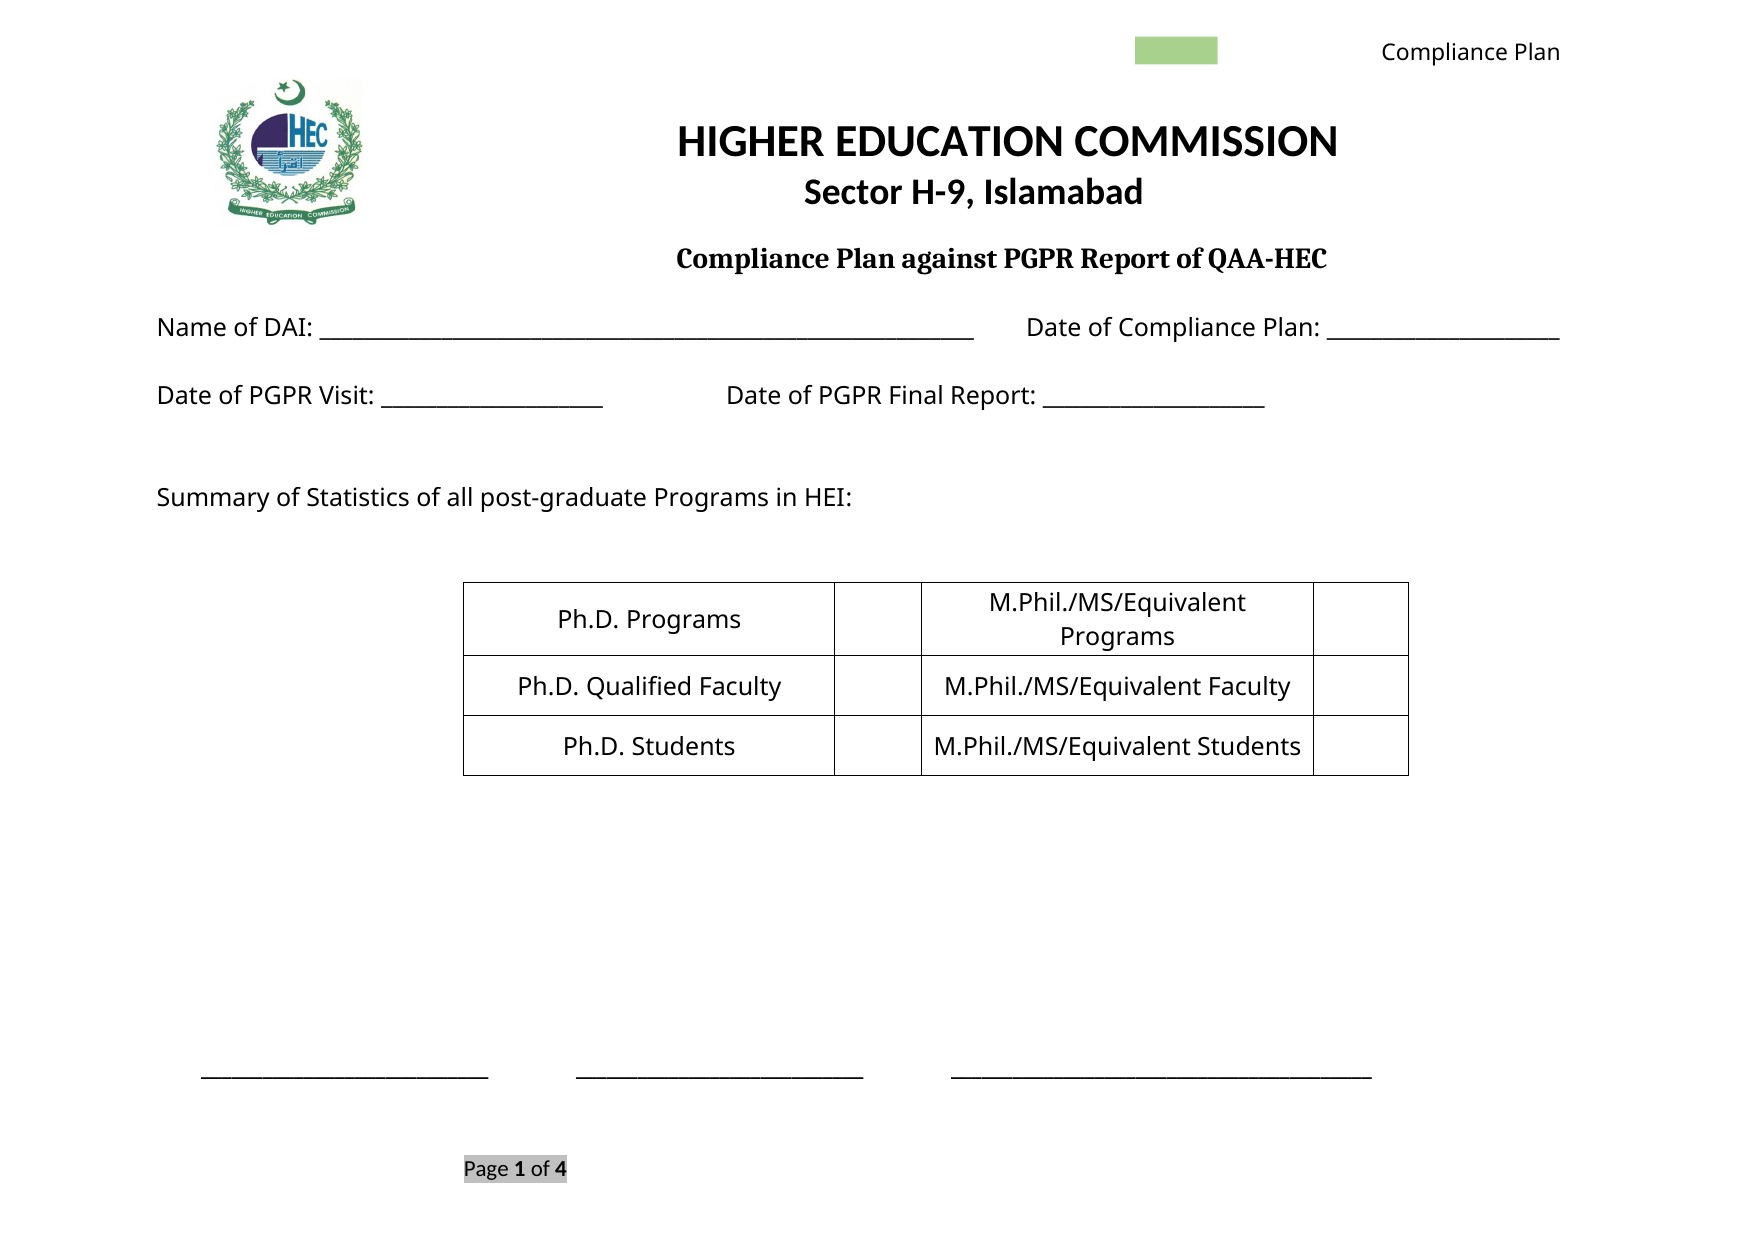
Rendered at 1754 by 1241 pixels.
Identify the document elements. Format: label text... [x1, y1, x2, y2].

table_cell Ph.D. Students [464, 716, 834, 775]
table_header [835, 583, 921, 655]
text Compliance Plan against PGPR Report of QAA-HEC [651, 242, 1752, 275]
text Name of DAI: ___________________________________________________________ Date of Compliance Plan: _____________________ [156, 309, 1673, 343]
table_cell [835, 656, 921, 715]
table_header Ph.D. Programs [464, 583, 834, 655]
text ____________________________ ____________________________ _________________________________________ [201, 1048, 1673, 1083]
table_cell [1314, 656, 1408, 715]
text Summary of Statistics of all post-graduate Programs in HEI: [156, 480, 1673, 514]
table_cell Ph.D. Qualified Faculty [464, 656, 834, 715]
table_cell [1314, 716, 1408, 775]
table_header M.Phil./MS/Equivalent Programs [922, 583, 1313, 655]
table_cell M.Phil./MS/Equivalent Faculty [922, 656, 1313, 715]
table_header [1314, 583, 1408, 655]
picture [214, 78, 364, 227]
table_cell [835, 716, 921, 775]
text Date of PGPR Visit: ____________________ Date of PGPR Final Report: ____________________ [156, 378, 1673, 412]
table_cell M.Phil./MS/Equivalent Students [922, 716, 1313, 775]
